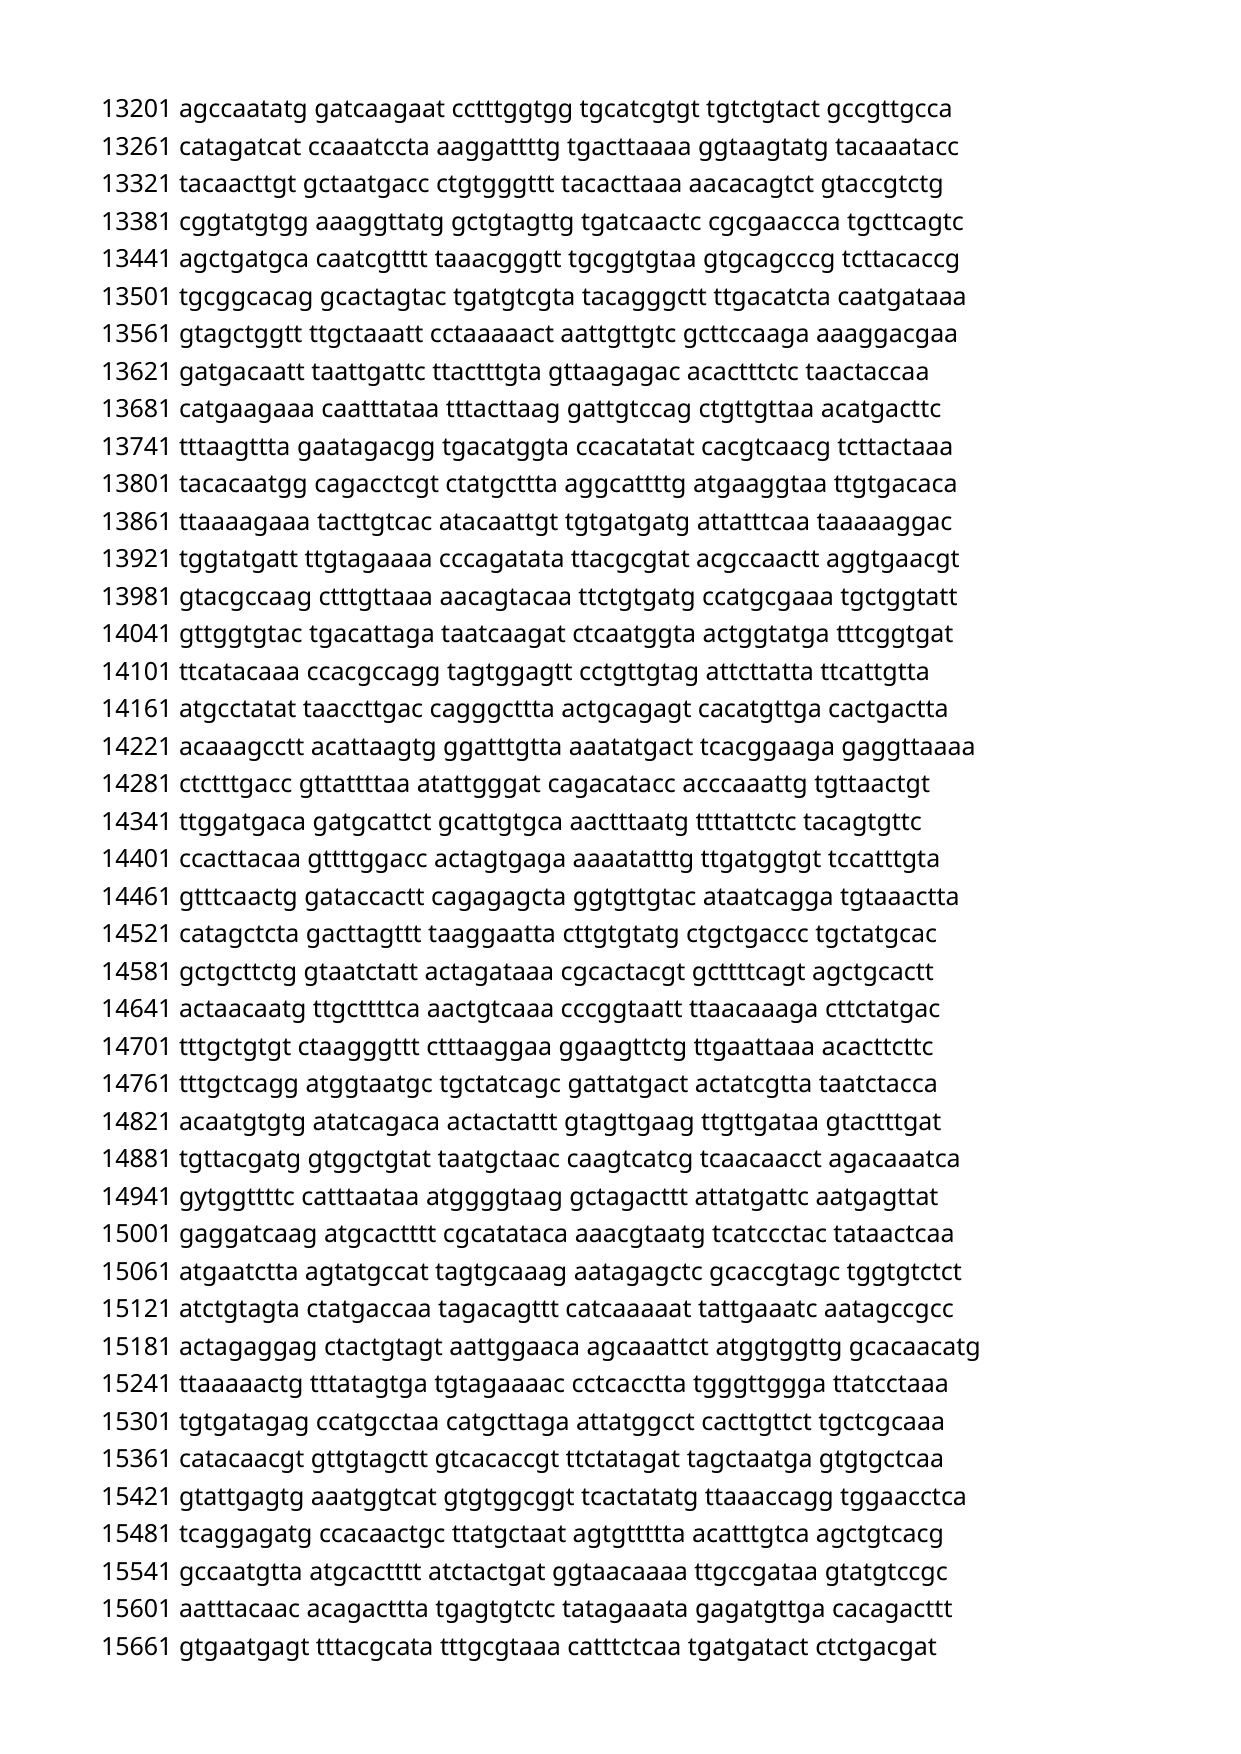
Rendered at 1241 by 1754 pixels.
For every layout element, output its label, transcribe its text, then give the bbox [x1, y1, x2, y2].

text 14461 gtttcaactg gataccactt cagagagcta ggtgttgtac ataatcagga tgtaaactta [75, 877, 1165, 914]
text 13861 ttaaaagaaa tacttgtcac atacaattgt tgtgatgatg attatttcaa taaaaaggac [75, 502, 1165, 539]
text 13201 agccaatatg gatcaagaat cctttggtgg tgcatcgtgt tgtctgtact gccgttgcca [75, 89, 1165, 127]
text 15301 tgtgatagag ccatgcctaa catgcttaga attatggcct cacttgttct tgctcgcaaa [75, 1402, 1165, 1439]
text 13621 gatgacaatt taattgattc ttactttgta gttaagagac acactttctc taactaccaa [75, 352, 1165, 389]
text 15001 gaggatcaag atgcactttt cgcatataca aaacgtaatg tcatccctac tataactcaa [75, 1214, 1165, 1252]
text 13921 tggtatgatt ttgtagaaaa cccagatata ttacgcgtat acgccaactt aggtgaacgt [75, 539, 1165, 577]
text 14221 acaaagcctt acattaagtg ggatttgtta aaatatgact tcacggaaga gaggttaaaa [75, 727, 1165, 764]
text 13381 cggtatgtgg aaaggttatg gctgtagttg tgatcaactc cgcgaaccca tgcttcagtc [75, 202, 1165, 239]
text 15421 gtattgagtg aaatggtcat gtgtggcggt tcactatatg ttaaaccagg tggaacctca [75, 1477, 1165, 1514]
text 14281 ctctttgacc gttattttaa atattgggat cagacatacc acccaaattg tgttaactgt [75, 764, 1165, 802]
text 15121 atctgtagta ctatgaccaa tagacagttt catcaaaaat tattgaaatc aatagccgcc [75, 1289, 1165, 1327]
text 13981 gtacgccaag ctttgttaaa aacagtacaa ttctgtgatg ccatgcgaaa tgctggtatt [75, 577, 1165, 614]
text 14821 acaatgtgtg atatcagaca actactattt gtagttgaag ttgttgataa gtactttgat [75, 1102, 1165, 1139]
text 14401 ccacttacaa gttttggacc actagtgaga aaaatatttg ttgatggtgt tccatttgta [75, 839, 1165, 877]
text 13681 catgaagaaa caatttataa tttacttaag gattgtccag ctgttgttaa acatgacttc [75, 389, 1165, 427]
text 13741 tttaagttta gaatagacgg tgacatggta ccacatatat cacgtcaacg tcttactaaa [75, 427, 1165, 464]
text 14881 tgttacgatg gtggctgtat taatgctaac caagtcatcg tcaacaacct agacaaatca [75, 1139, 1165, 1177]
text 15661 gtgaatgagt tttacgcata tttgcgtaaa catttctcaa tgatgatact ctctgacgat [75, 1627, 1165, 1664]
text 15241 ttaaaaactg tttatagtga tgtagaaaac cctcacctta tgggttggga ttatcctaaa [75, 1364, 1165, 1402]
text 15361 catacaacgt gttgtagctt gtcacaccgt ttctatagat tagctaatga gtgtgctcaa [75, 1439, 1165, 1477]
text 14041 gttggtgtac tgacattaga taatcaagat ctcaatggta actggtatga tttcggtgat [75, 614, 1165, 652]
text 14641 actaacaatg ttgcttttca aactgtcaaa cccggtaatt ttaacaaaga cttctatgac [75, 989, 1165, 1027]
text 15541 gccaatgtta atgcactttt atctactgat ggtaacaaaa ttgccgataa gtatgtccgc [75, 1552, 1165, 1589]
text 15181 actagaggag ctactgtagt aattggaaca agcaaattct atggtggttg gcacaacatg [75, 1327, 1165, 1364]
text 13561 gtagctggtt ttgctaaatt cctaaaaact aattgttgtc gcttccaaga aaaggacgaa [75, 314, 1165, 352]
text 13441 agctgatgca caatcgtttt taaacgggtt tgcggtgtaa gtgcagcccg tcttacaccg [75, 239, 1165, 277]
text 15061 atgaatctta agtatgccat tagtgcaaag aatagagctc gcaccgtagc tggtgtctct [75, 1252, 1165, 1289]
text 14701 tttgctgtgt ctaagggttt ctttaaggaa ggaagttctg ttgaattaaa acacttcttc [75, 1027, 1165, 1064]
text 13261 catagatcat ccaaatccta aaggattttg tgacttaaaa ggtaagtatg tacaaatacc [75, 127, 1165, 164]
text 14341 ttggatgaca gatgcattct gcattgtgca aactttaatg ttttattctc tacagtgttc [75, 802, 1165, 839]
text 14161 atgcctatat taaccttgac cagggcttta actgcagagt cacatgttga cactgactta [75, 689, 1165, 727]
text 15601 aatttacaac acagacttta tgagtgtctc tatagaaata gagatgttga cacagacttt [75, 1589, 1165, 1627]
text 13321 tacaacttgt gctaatgacc ctgtgggttt tacacttaaa aacacagtct gtaccgtctg [75, 164, 1165, 202]
text 14521 catagctcta gacttagttt taaggaatta cttgtgtatg ctgctgaccc tgctatgcac [75, 914, 1165, 952]
text 14941 gytggttttc catttaataa atggggtaag gctagacttt attatgattc aatgagttat [75, 1177, 1165, 1214]
text 13801 tacacaatgg cagacctcgt ctatgcttta aggcattttg atgaaggtaa ttgtgacaca [75, 464, 1165, 502]
text 14101 ttcatacaaa ccacgccagg tagtggagtt cctgttgtag attcttatta ttcattgtta [75, 652, 1165, 689]
text 15481 tcaggagatg ccacaactgc ttatgctaat agtgttttta acatttgtca agctgtcacg [75, 1514, 1165, 1552]
text 14581 gctgcttctg gtaatctatt actagataaa cgcactacgt gcttttcagt agctgcactt [75, 952, 1165, 989]
text 14761 tttgctcagg atggtaatgc tgctatcagc gattatgact actatcgtta taatctacca [75, 1064, 1165, 1102]
text 13501 tgcggcacag gcactagtac tgatgtcgta tacagggctt ttgacatcta caatgataaa [75, 277, 1165, 314]
